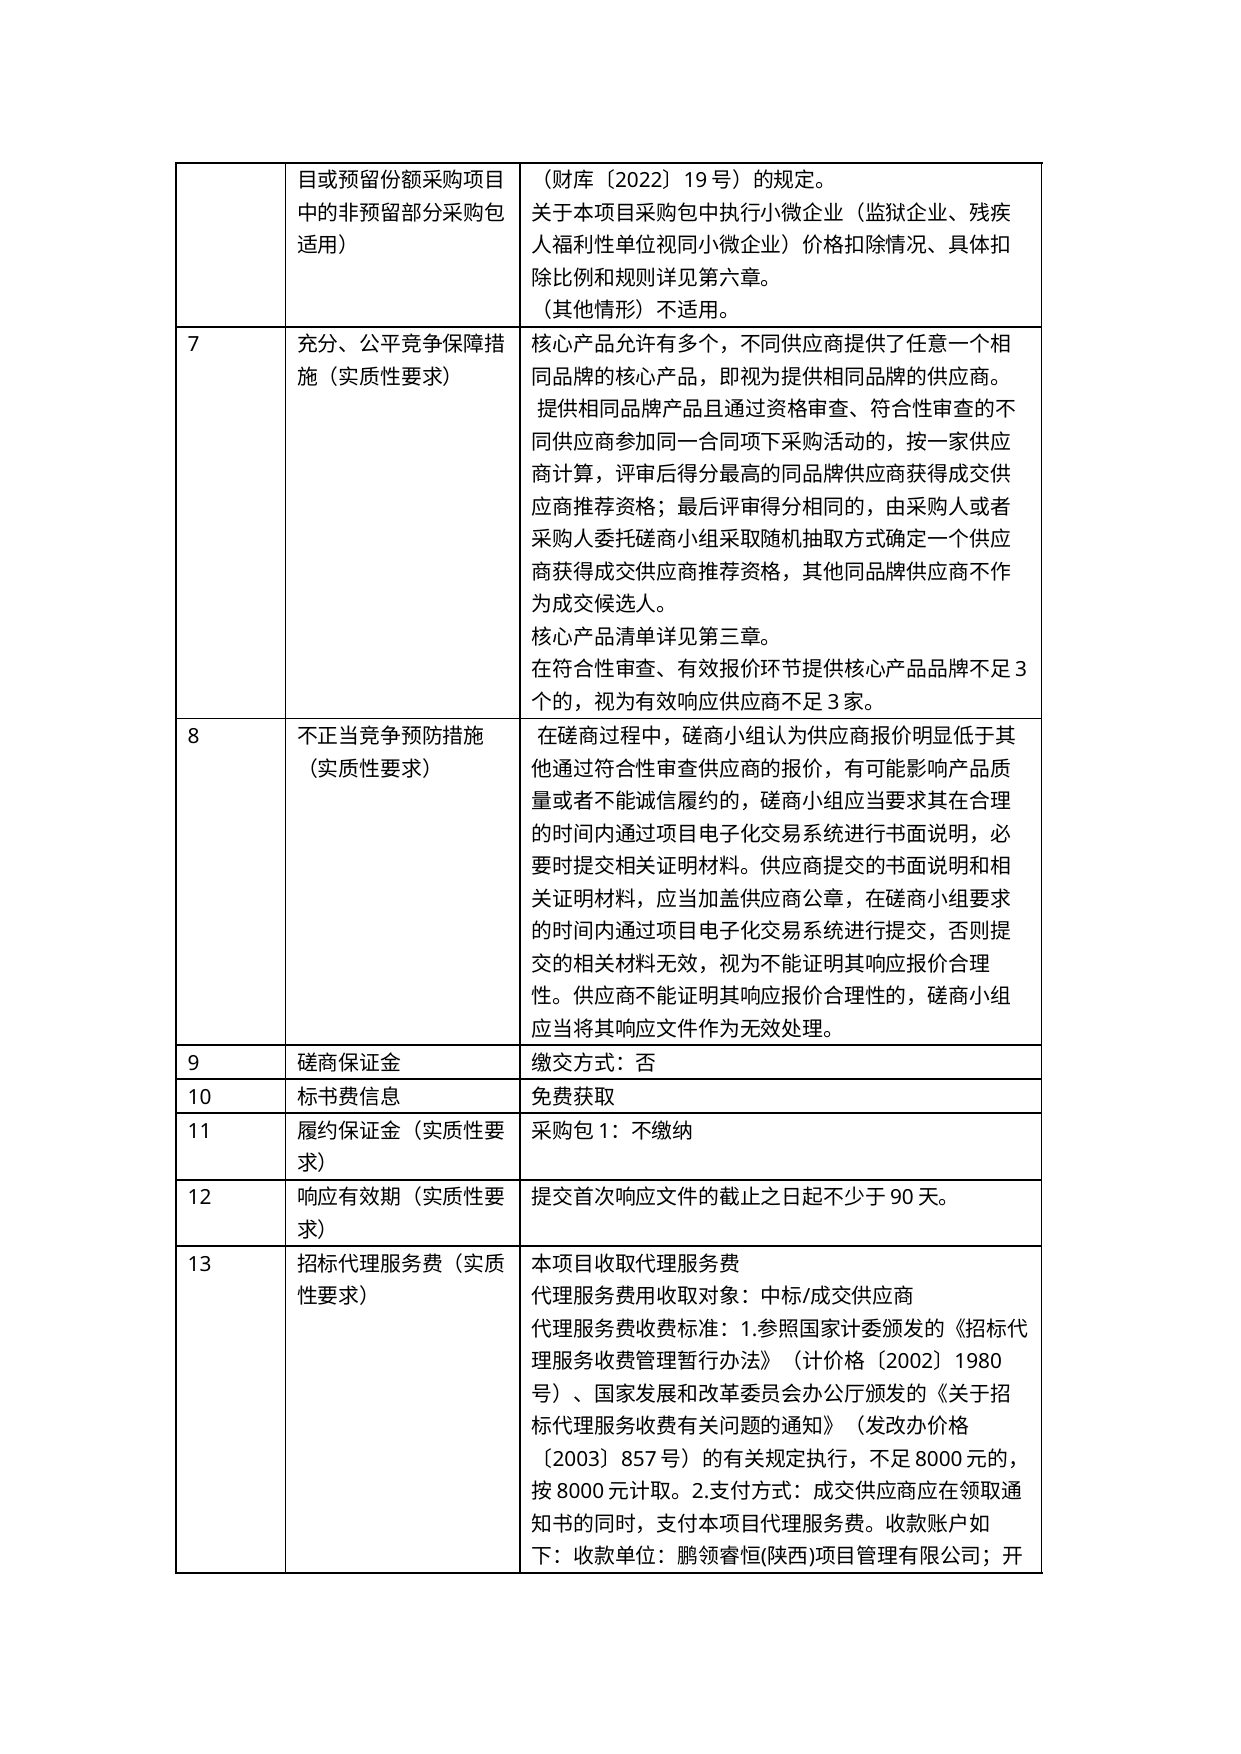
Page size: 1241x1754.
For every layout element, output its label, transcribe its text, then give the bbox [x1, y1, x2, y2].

table_cell 招标代理服务费（实质性要求） [286, 1247, 519, 1572]
table_cell 12 [177, 1181, 285, 1245]
table_cell 标书费信息 [286, 1080, 519, 1112]
table_cell 充分、公平竞争保障措施（实质性要求） [286, 328, 519, 718]
table_cell 缴交方式：否 [521, 1046, 1041, 1078]
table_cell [286, 164, 519, 326]
table_cell 磋商保证金 [286, 1046, 519, 1078]
table_cell 免费获取 [521, 1080, 1041, 1112]
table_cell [521, 164, 1041, 326]
table_cell 提交首次响应文件的截止之日起不少于90天。 [521, 1181, 1041, 1245]
table_cell 6 [177, 164, 285, 326]
table_cell 履约保证金（实质性要求） [286, 1114, 519, 1179]
table_cell 8 [177, 719, 285, 1044]
table_cell 在磋商过程中，磋商小组认为供应商报价明显低于其他通过符合性审查供应商的报价，有可能影响产品质量或者不能诚信履约的，磋商小组应当要求其在合理的时间内通过项目电子化交易系统进行书面说明，必要时提交相关证明材料。供应商提交的书面说明和相关证明材料，应当加盖供应商公章，在磋商小组要求的时间内通过项目电子化交易系统进行提交，否则提交的相关材料无效，视为不能证明其响应报价合理性。供应商不能证明其响应报价合理性的，磋商小组应当将其响应文件作为无效处理。 [521, 719, 1041, 1044]
table_cell 采购包1：不缴纳 [521, 1114, 1041, 1179]
table_cell 11 [177, 1114, 285, 1179]
table_cell 不正当竞争预防措施（实质性要求） [286, 719, 519, 1044]
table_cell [521, 1247, 1041, 1572]
table_cell 10 [177, 1080, 285, 1112]
table_cell 13 [177, 1247, 285, 1572]
table_cell 9 [177, 1046, 285, 1078]
table_cell 7 [177, 328, 285, 718]
table_cell 核心产品允许有多个，不同供应商提供了任意一个相同品牌的核心产品，即视为提供相同品牌的供应商。 提供相同品牌产品且通过资格审查、符合性审查的不同供应商参加同一合同项下采购活动的，按一家供应商计算，评审后得分最高的同品牌供应商获得成交供应商推荐资格；最后评审得分相同的，由采购人或者采购人委托磋商小组采取随机抽取方式确定一个供应商获得成交供应商推荐资格，其他同品牌供应商不作为成交候选人。 核心产品清单详见第三章。 在符合性审查、有效报价环节提供核心产品品牌不足3个的，视为有效响应供应商不足3家。 [521, 328, 1041, 718]
table_cell 响应有效期（实质性要求） [286, 1181, 519, 1245]
